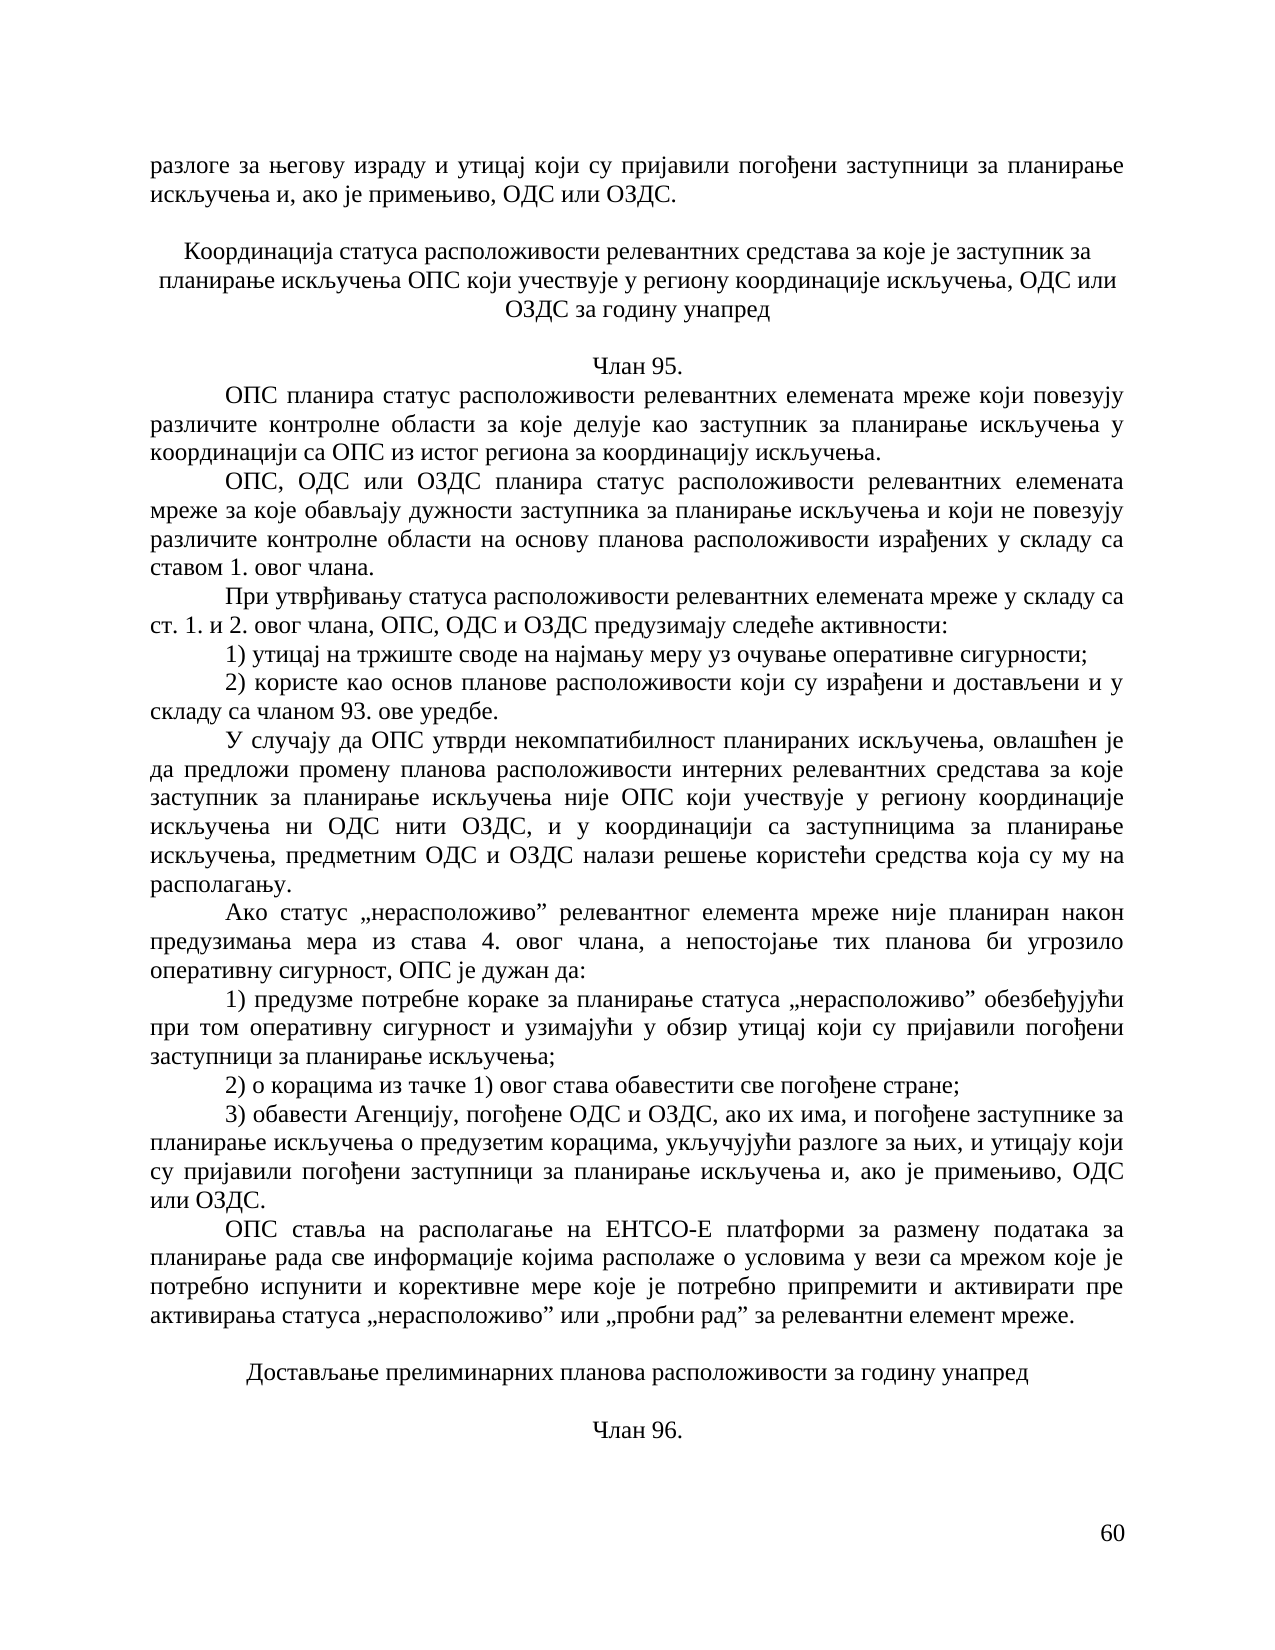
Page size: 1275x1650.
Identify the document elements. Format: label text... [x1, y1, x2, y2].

text У случају да ОПС утврди некомпатибилност планираних искључења, овлашћен је да предложи промену планова расположивости интерних релевантних средстава за које заступник за планирање искључења није ОПС који учествује у региону координације искључења ни ОДС нити ОЗДС, и у координацији са заступницима за планирање искључења, предметним ОДС и ОЗДС налази решење користећи средства која су му на располагању. [150, 725, 1125, 897]
text 1) предузме потребне кораке за планирање статуса „нерасположиво” обезбеђујући при том оперативну сигурност и узимајући у обзир утицај који су пријавили погођени заступници за планирање искључења; [150, 984, 1125, 1070]
text ОПС ставља на располагање на ЕНТСО-Е платформи за размену података за планирање рада све информације којима располаже о условима у вези са мрежом које је потребно испунити и корективне мере које је потребно припремити и активирати пре активирања статуса „нерасположиво” или „пробни рад” за релевантни елемент мреже. [150, 1214, 1125, 1329]
text Достављање прелиминарних планова расположивости за годину унапред [150, 1357, 1125, 1386]
text Ако статус „нерасположиво” релевантног елемента мреже није планиран након предузимања мера из става 4. овог члана, а непостојање тих планова би угрозило оперативну сигурност, ОПС је дужан да: [150, 897, 1125, 984]
text ОПС, ОДС или ОЗДС планира статус расположивости релевантних елемената мреже за које обављају дужности заступника за планирање искључења и који не повезују различите контролне области на основу планова расположивости израђених у складу са ставом 1. овог члана. [150, 466, 1125, 581]
text 2) о корацима из тачке 1) овог става обавестити све погођене стране; [150, 1070, 1125, 1099]
text Члан 96. [150, 1415, 1125, 1444]
text При утврђивању статуса расположивости релевантних елемената мреже у складу са ст. 1. и 2. овог члана, ОПС, ОДС и ОЗДС предузимају следеће активности: [150, 581, 1125, 639]
text Члан 95. [150, 351, 1125, 380]
text Координација статуса расположивости релевантних средстава за које је заступник за планирање искључења ОПС који учествује у региону координације искључења, ОДС или ОЗДС за годину унапред [150, 236, 1125, 322]
text ОПС планира статус расположивости релевантних елемената мреже који повезују различите контролне области за које делује као заступник за планирање искључења у координацији са ОПС из истог региона за координацију искључења. [150, 380, 1125, 466]
text 1) утицај на тржиште своде на најмању меру уз очување оперативне сигурности; [150, 639, 1125, 667]
text 3) обавести Агенцију, погођене ОДС и ОЗДС, ако их има, и погођене заступнике за планирање искључења о предузетим корацима, укључујући разлоге за њих, и утицају који су пријавили погођени заступници за планирање искључења и, ако је примењиво, ОДС или ОЗДС. [150, 1099, 1125, 1214]
text 2) користе као основ планове расположивости који су израђени и достављени и у складу са чланом 93. ове уредбе. [150, 667, 1125, 725]
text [150, 150, 1125, 207]
